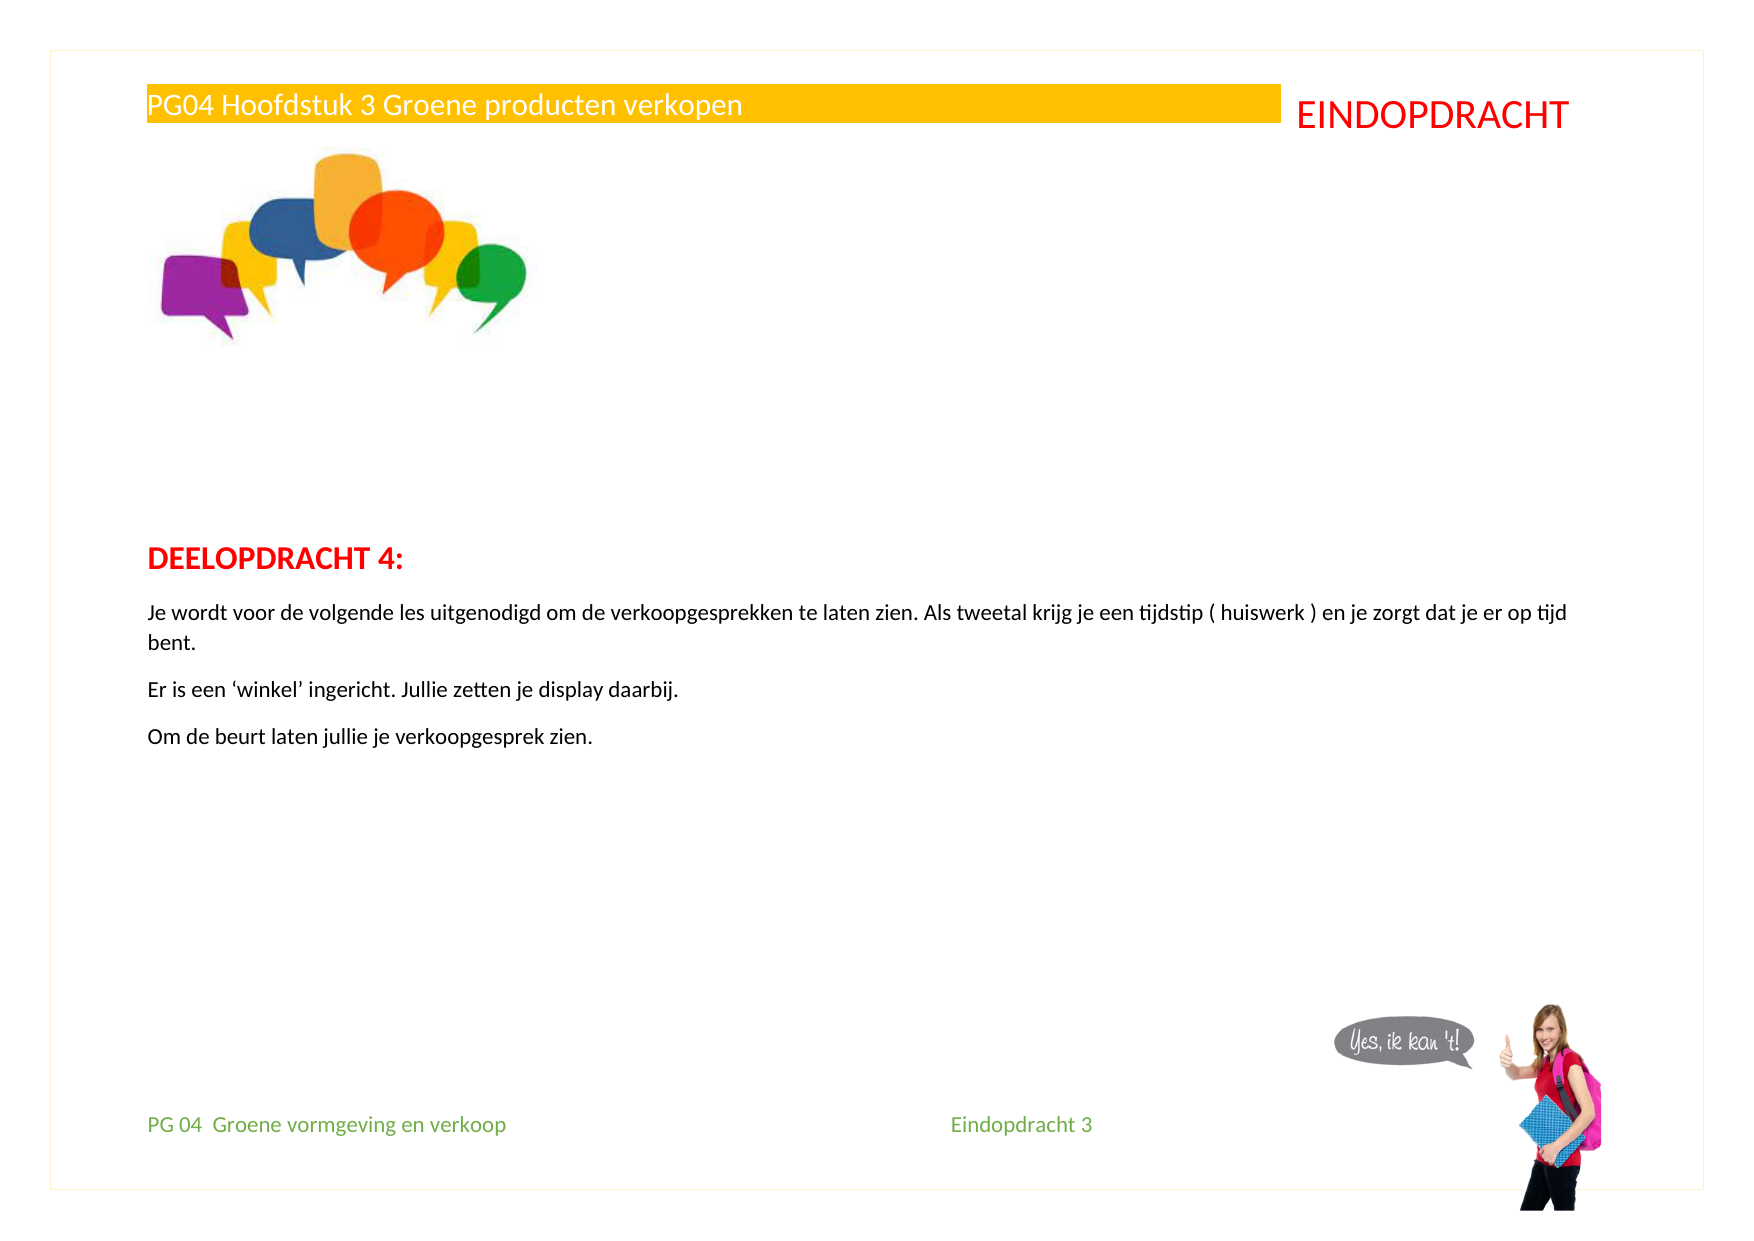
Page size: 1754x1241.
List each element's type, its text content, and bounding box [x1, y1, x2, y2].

picture [147, 147, 542, 351]
text Er is een ‘winkel’ ingericht. Jullie zetten je display daarbij. [147, 675, 1606, 703]
picture [1329, 1004, 1602, 1211]
text Je wordt voor de volgende les uitgenodigd om de verkoopgesprekken te laten zien. Als tweetal krijg je een tijdstip ( huiswerk ) en je zorgt dat je er op tijd bent. [147, 598, 1606, 656]
text DEELOPDRACHT 4: [147, 537, 1606, 578]
text Om de beurt laten jullie je verkoopgesprek zien. [147, 722, 1606, 750]
